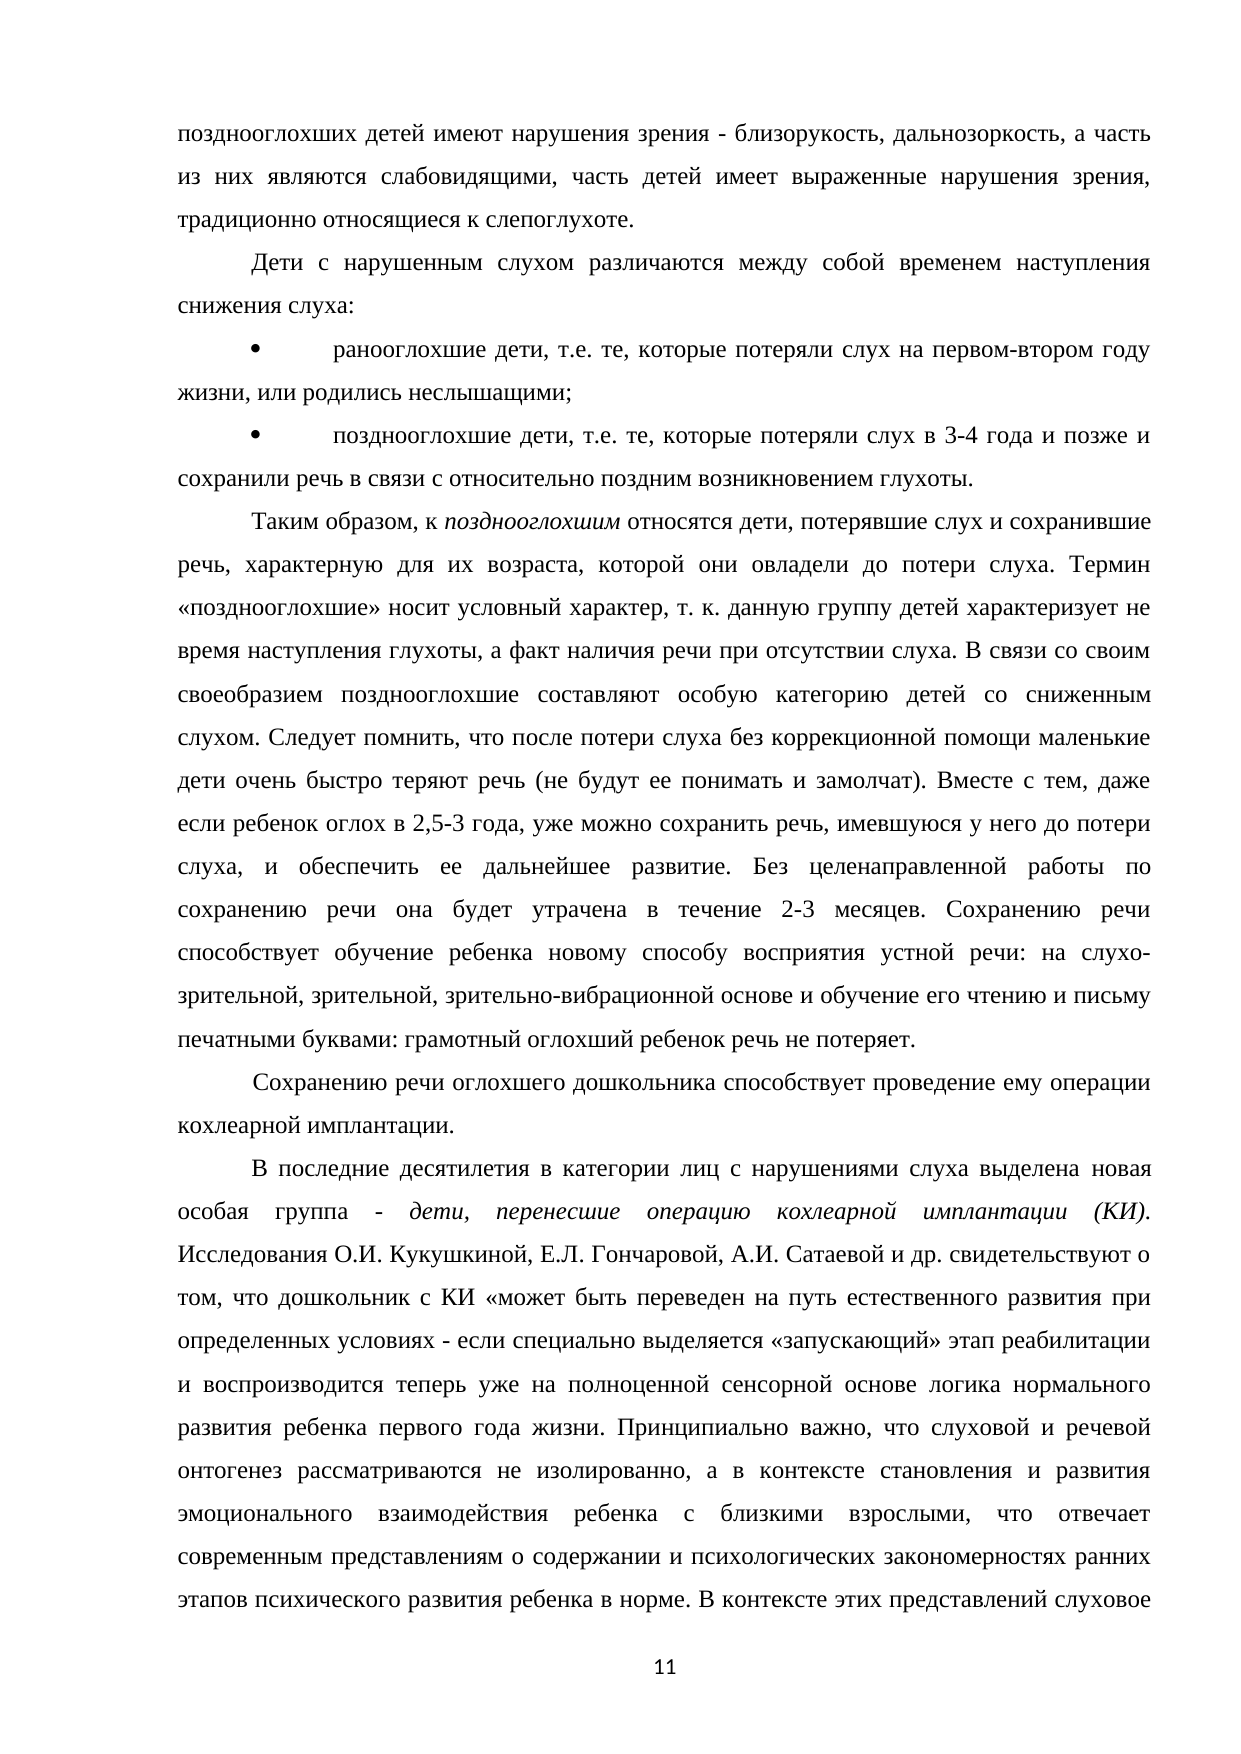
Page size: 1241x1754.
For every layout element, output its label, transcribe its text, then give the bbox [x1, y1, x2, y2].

text Таким образом, к позднооглохшим относятся дети, потерявшие слух и сохранившие речь, характерную для их возраста, которой они овладели до потери слуха. Термин «позднооглохшие» носит условный характер, т. к. данную группу детей характеризует не время наступления глухоты, а факт наличия речи при отсутствии слуха. В связи со своим своеобразием позднооглохшие составляют особую категорию детей со сниженным слухом. Следует помнить, что после потери слуха без коррекционной помощи маленькие дети очень быстро теряют речь (не будут ее понимать и замолчат). Вместе с тем, даже если ребенок оглох в 2,5-3 года, уже можно сохранить речь, имевшуюся у него до потери слуха, и обеспечить ее дальнейшее развитие. Без целенаправленной работы по сохранению речи она будет утрачена в течение 2-3 месяцев. Сохранению речи способствует обучение ребенка новому способу восприятия устной речи: на слухо-зрительной, зрительной, зрительно-вибрационной основе и обучение его чтению и письму печатными буквами: грамотный оглохший ребенок речь не потеряет. [177, 506, 1152, 1052]
list позднооглохшие дети, т.е. те, которые потеряли слух в 3-4 года и позже и сохранили речь в связи с относительно поздним возникновением глухоты. [177, 420, 1152, 492]
text Дети с нарушенным слухом различаются между собой временем наступления снижения слуха: [177, 247, 1152, 319]
text Сохранению речи оглохшего дошкольника способствует проведение ему операции кохлеарной имплантации. [177, 1067, 1152, 1139]
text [177, 118, 1152, 233]
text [177, 1153, 1152, 1613]
list ранооглохшие дети, т.е. те, которые потеряли слух на первом-втором году жизни, или родились неслышащими; [177, 334, 1152, 406]
